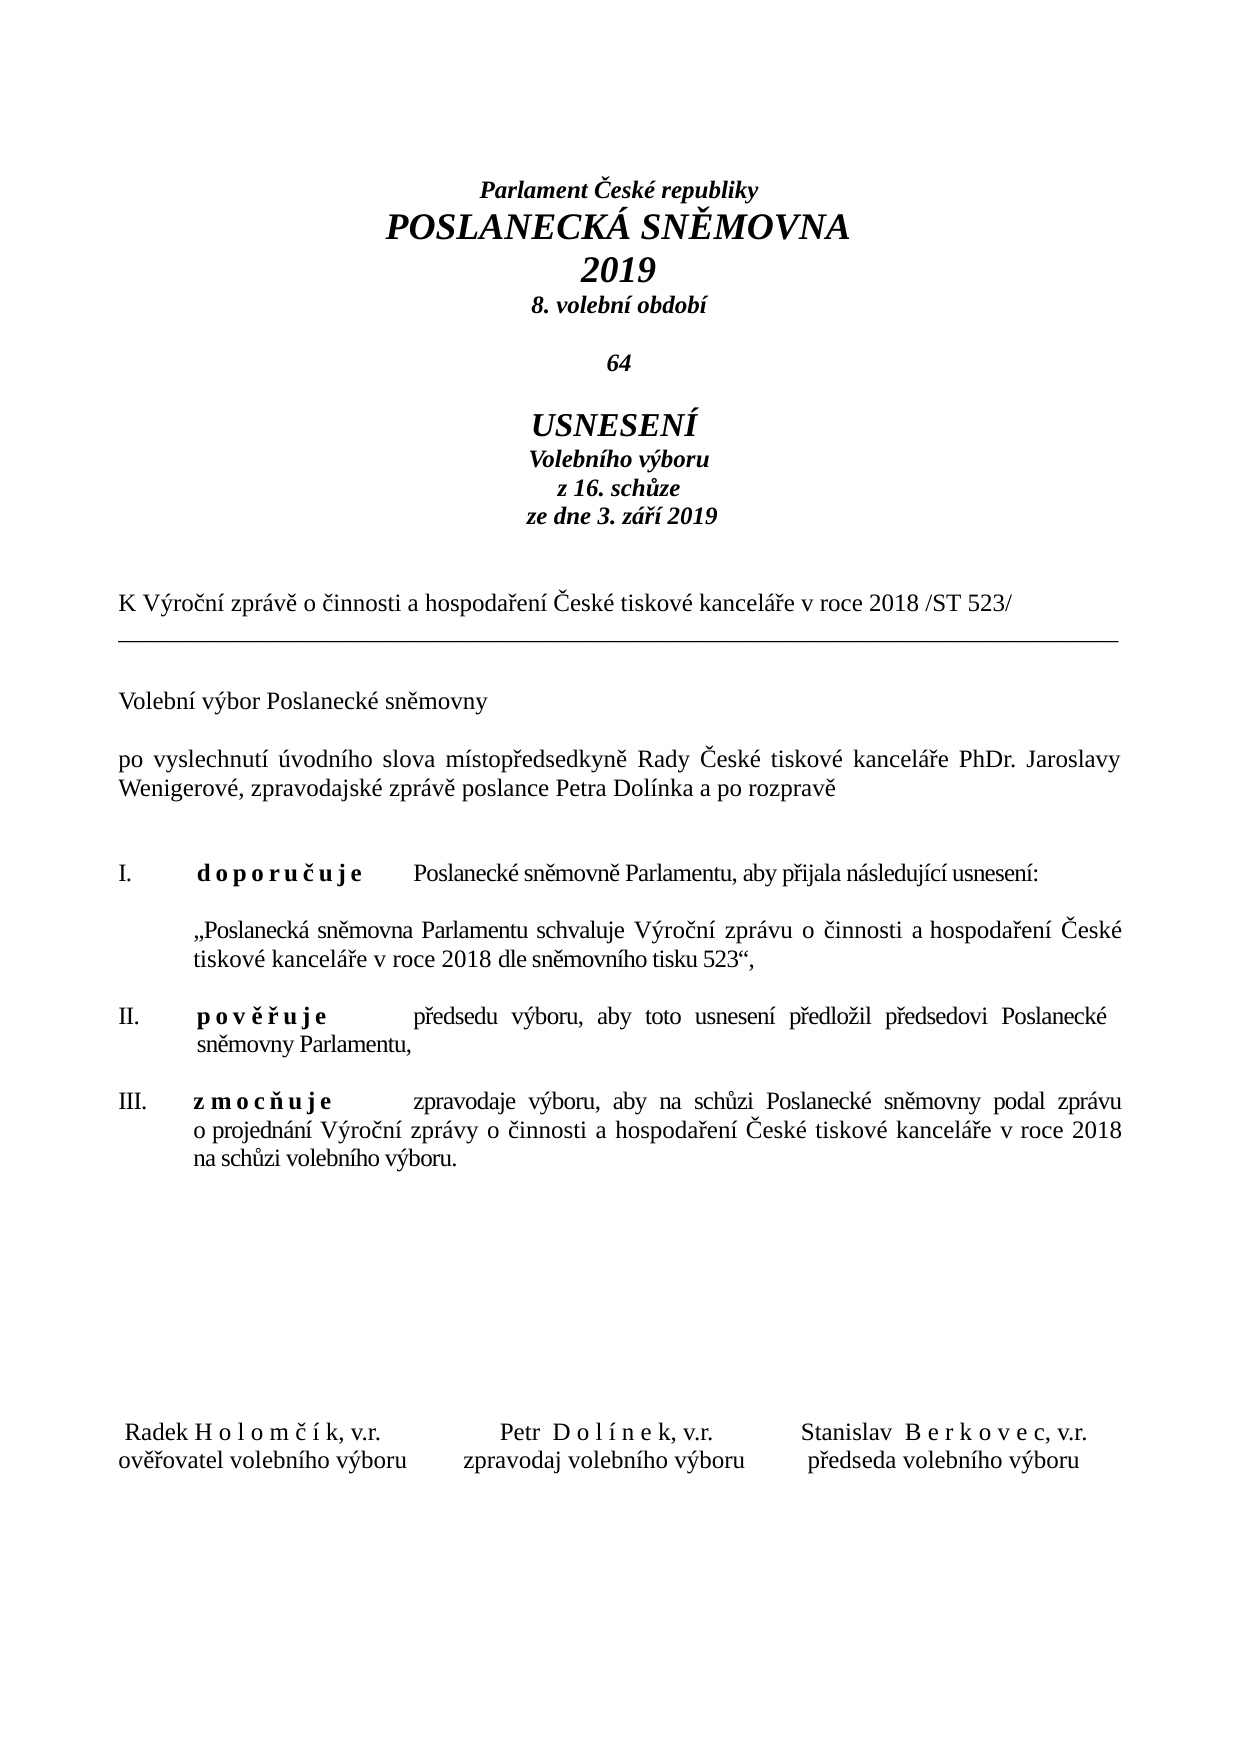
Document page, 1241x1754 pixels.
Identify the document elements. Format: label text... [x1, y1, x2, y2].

text ze dne 3. září 2019 [118, 501, 1122, 530]
text Volební výbor Poslanecké sněmovny [118, 686, 1122, 715]
text ________________________________________________________________________________ [118, 616, 1122, 645]
text „Poslanecká sněmovna Parlamentu schvaluje Výroční zprávu o činnosti a hospodaření České tiskové kanceláře v roce 2018 dle sněmovního tisku 523“, [193, 916, 1122, 973]
text 2019 [118, 247, 1122, 291]
subtitle USNESENÍ [487, 406, 1122, 444]
text 64 [118, 348, 1122, 377]
text po vyslechnutí úvodního slova místopředsedkyně Rady České tiskové kanceláře PhDr. Jaroslavy Wenigerové, zpravodajské zprávě poslance Petra Dolínka a po rozpravě [118, 744, 1122, 801]
text POSLANECKÁ SNĚMOVNA [118, 204, 1122, 247]
text III. z m o c ň u j e zpravodaje výboru, aby na schůzi Poslanecké sněmovny podal zprávu o projednání Výroční zprávy o činnosti a hospodaření České tiskové kanceláře v roce 2018 na schůzi volebního výboru. [118, 1087, 1122, 1172]
text z 16. schůze [118, 473, 1122, 501]
text ověřovatel volebního výboru zpravodaj volebního výboru předseda volebního výboru [118, 1445, 1122, 1474]
text II. p o v ě ř u j e předsedu výboru, aby toto usnesení předložil předsedovi Poslanecké sněmovny Parlamentu, [118, 1001, 1122, 1058]
subtitle K Výroční zprávě o činnosti a hospodaření České tiskové kanceláře v roce 2018 /ST 523/ [118, 588, 1122, 616]
text Radek H o l o m č í k, v.r. Petr D o l í n e k, v.r. Stanislav B e r k o v e c, v.r. [118, 1417, 1122, 1445]
text 8. volební období [118, 291, 1122, 319]
text Volebního výboru [118, 444, 1122, 473]
text I. d o p o r u č u j e Poslanecké sněmovně Parlamentu, aby přijala následující usnesení: [118, 858, 1122, 887]
text Parlament České republiky [118, 176, 1122, 204]
